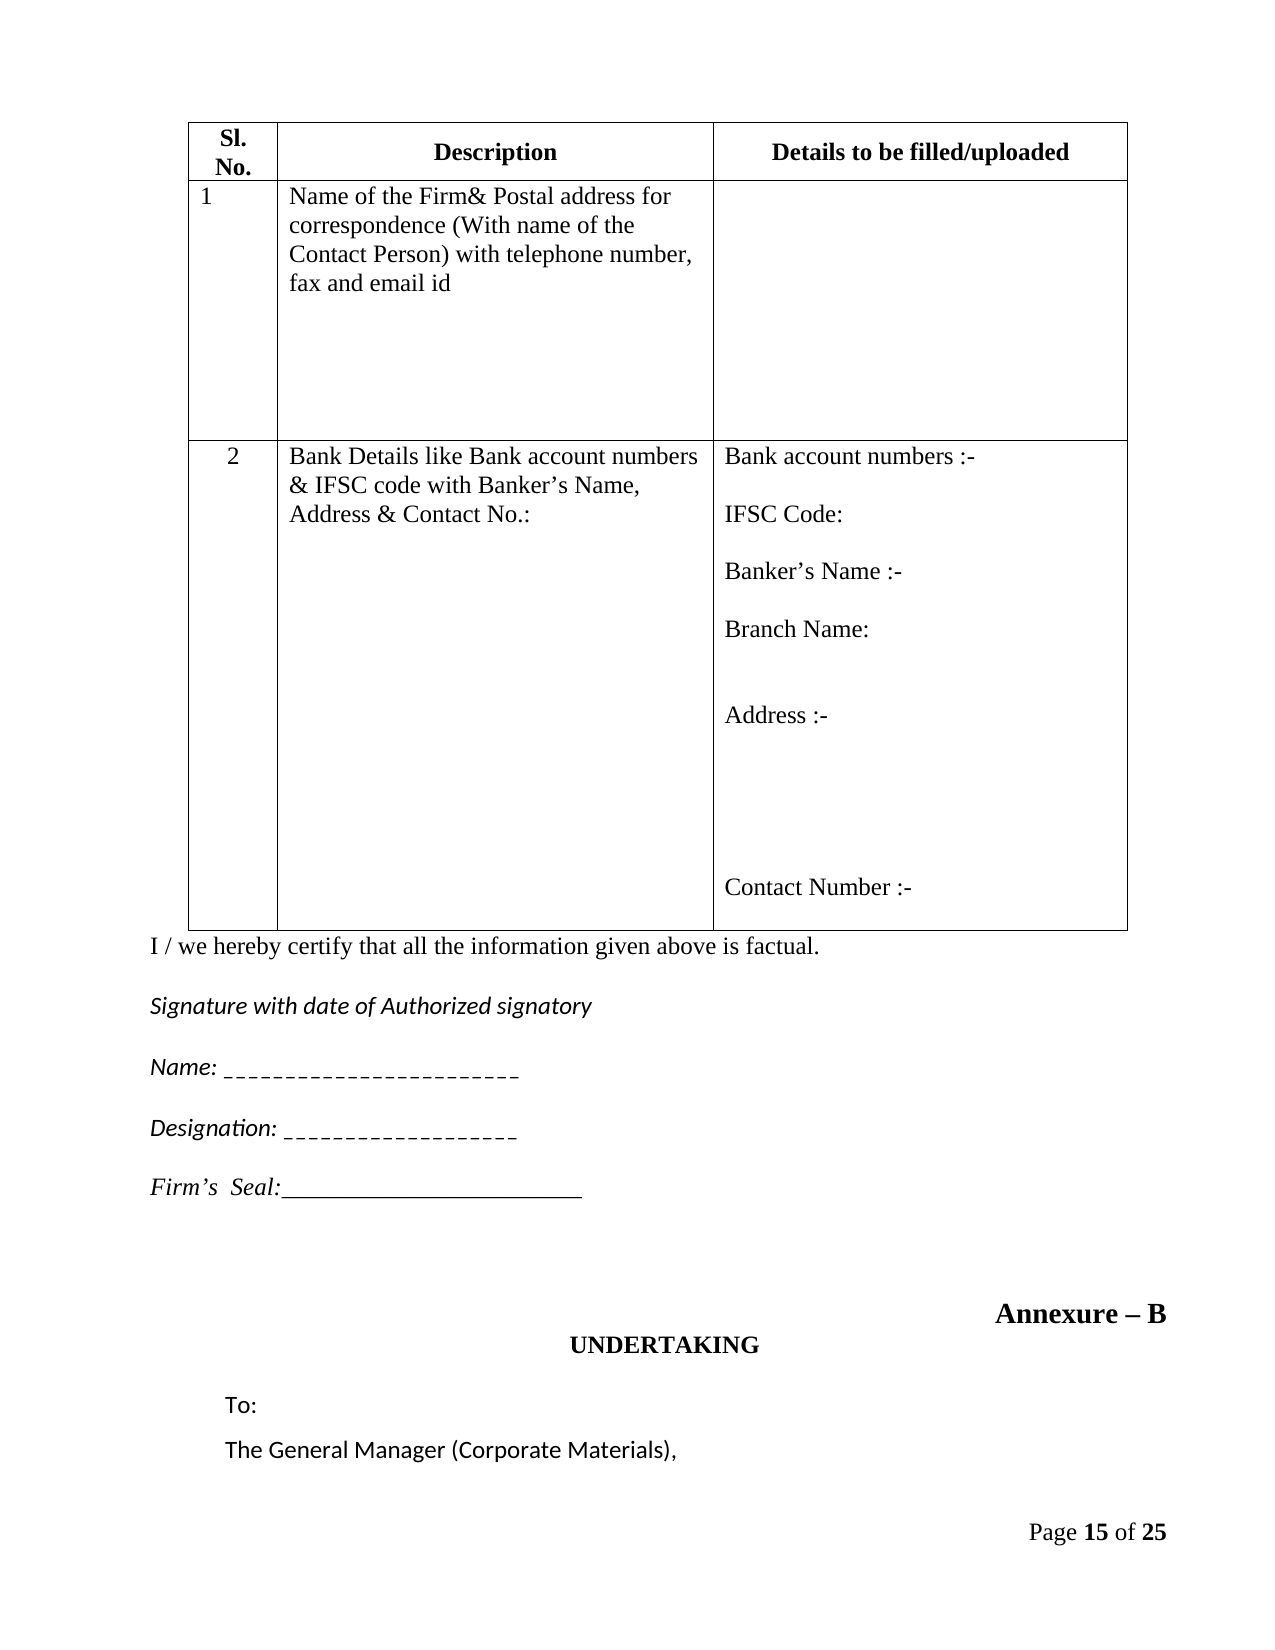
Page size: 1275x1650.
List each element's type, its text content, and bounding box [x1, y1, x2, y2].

text Name: ________________________ [150, 1051, 1167, 1082]
text I / we hereby certify that all the information given above is factual. [150, 294, 1167, 960]
text Firm’s Seal:________________________ [150, 1172, 1167, 1200]
text The General Manager (Corporate Materials), [225, 1435, 1167, 1465]
text To: [225, 1389, 1167, 1419]
text Annexure – B [150, 1296, 1167, 1330]
table_cell Name of the Firm& Postal address for correspondence (With name of the Contact Person) with telephone number, fax and email id [278, 181, 713, 440]
table_header Sl. No. [189, 123, 277, 180]
text Designation: ___________________ [150, 1112, 1167, 1143]
table_cell [714, 181, 1127, 440]
text UNDERTAKING [150, 1330, 1167, 1358]
table_header Description [278, 123, 713, 180]
table_cell Bank Details like Bank account numbers & IFSC code with Banker’s Name, Address & Contact No.: [278, 441, 713, 930]
table_cell Bank account numbers :- IFSC Code: Banker’s Name :- Branch Name: Address :- Contact Number :- [714, 441, 1127, 930]
table_cell 1 [189, 181, 277, 440]
table_header Details to be filled/uploaded [714, 123, 1127, 180]
table_cell 2 [189, 441, 277, 930]
text Signature with date of Authorized signatory [150, 990, 1167, 1021]
